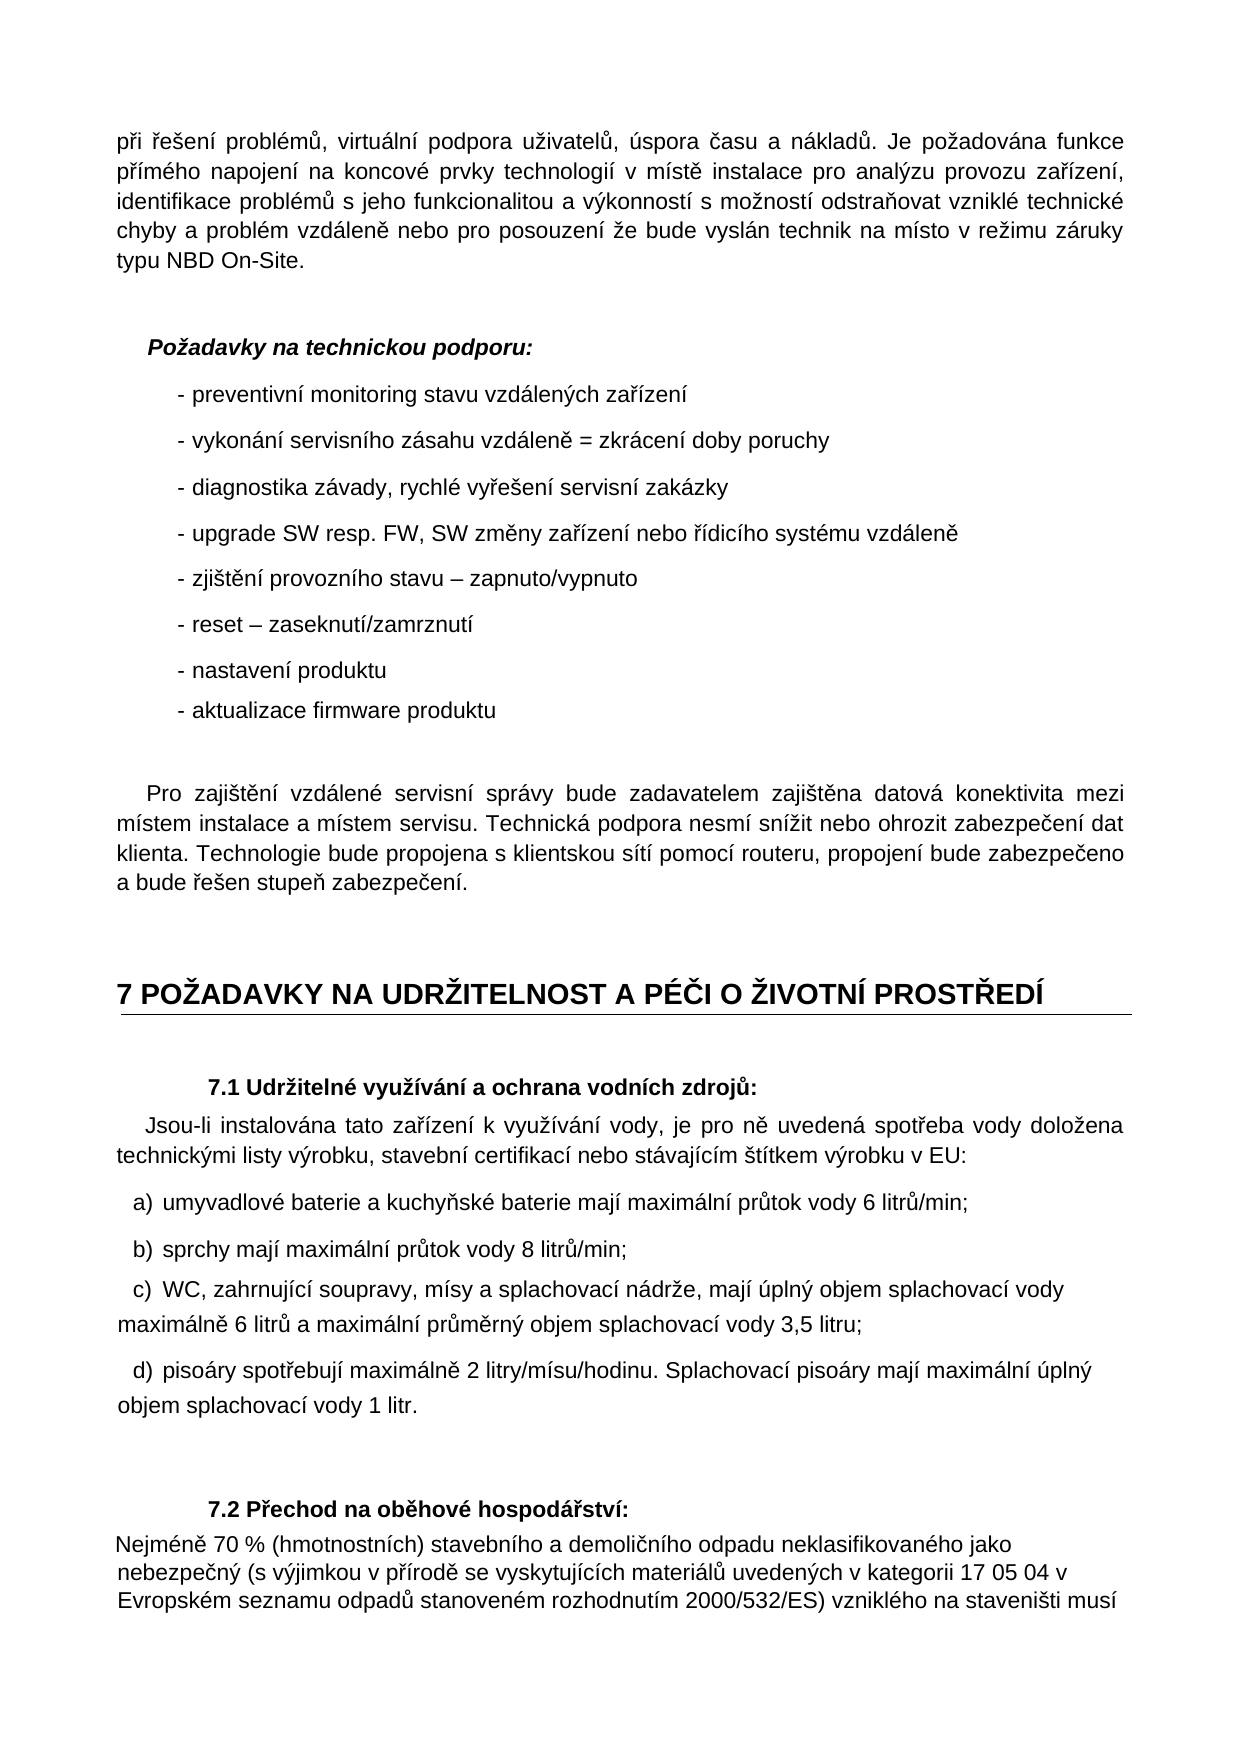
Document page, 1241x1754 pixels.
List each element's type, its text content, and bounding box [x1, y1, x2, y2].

text maximálně 6 litrů a maximální průměrný objem splachovací vody 3,5 litru; [117, 1311, 1125, 1337]
list pisoáry spotřebují maximálně 2 litry/mísu/hodinu. Splachovací pisoáry mají maximální úplný [133, 1357, 1125, 1384]
list preventivní monitoring stavu vzdálených zařízení [177, 381, 1125, 407]
list umyvadlové baterie a kuchyňské baterie mají maximální průtok vody 6 litrů/min; [133, 1189, 1125, 1215]
list sprchy mají maximální průtok vody 8 litrů/min; [133, 1236, 1125, 1262]
text Požadavky na technickou podporu: [147, 334, 1142, 360]
list zjištění provozního stavu – zapnuto/vypnuto [177, 565, 1125, 591]
text Pro zajištění vzdálené servisní správy bude zadavatelem zajištěna datová konektivita mezi místem instalace a místem servisu. Technická podpora nesmí snížit nebo ohrozit zabezpečení dat klienta. Technologie bude propojena s klientskou sítí pomocí routeru, propojení bude zabezpečeno a bude řešen stupeň zabezpečení. [116, 780, 1125, 896]
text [115, 1531, 1132, 1614]
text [116, 128, 1125, 273]
list vykonání servisního zásahu vzdáleně = zkrácení doby poruchy [177, 427, 1125, 453]
subtitle 7.1 Udržitelné využívání a ochrana vodních zdrojů: [162, 1074, 1142, 1100]
list diagnostika závady, rychlé vyřešení servisní zakázky [177, 474, 1125, 500]
list nastavení produktu [177, 657, 1125, 683]
subtitle 7.2 Přechod na oběhové hospodářství: [162, 1496, 1142, 1522]
subtitle 7 POŽADAVKY NA UDRŽITELNOST A PÉČI O ŽIVOTNÍ PROSTŘEDÍ [116, 977, 1142, 1011]
list upgrade SW resp. FW, SW změny zařízení nebo řídicího systému vzdáleně [177, 519, 1125, 546]
list WC, zahrnující soupravy, mísy a splachovací nádrže, mají úplný objem splachovací vody [133, 1276, 1125, 1303]
text objem splachovací vody 1 litr. [117, 1392, 1125, 1418]
text Jsou-li instalována tato zařízení k využívání vody, je pro ně uvedená spotřeba vody doložena technickými listy výrobku, stavební certifikací nebo stávajícím štítkem výrobku v EU: [116, 1112, 1125, 1168]
list aktualizace firmware produktu [177, 697, 1125, 724]
list reset – zaseknutí/zamrznutí [177, 611, 1125, 637]
